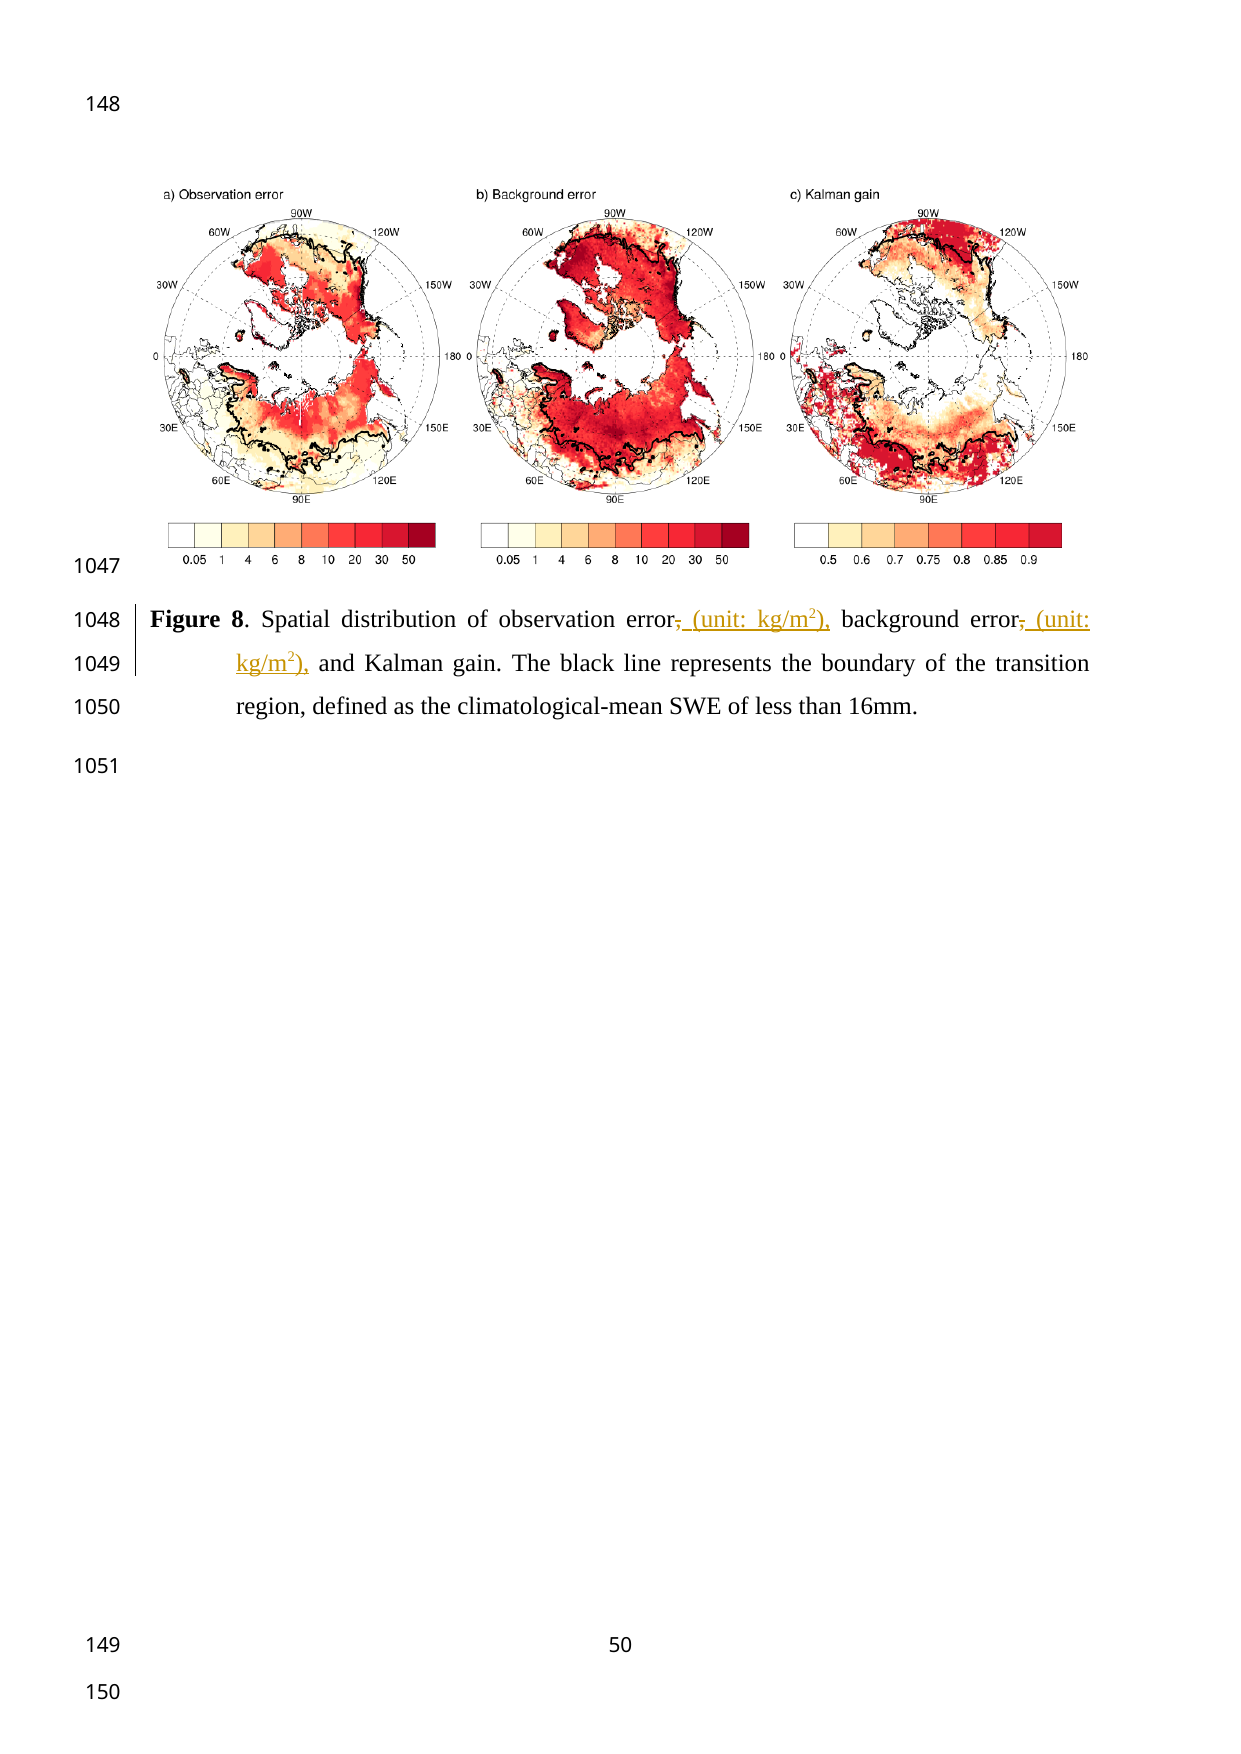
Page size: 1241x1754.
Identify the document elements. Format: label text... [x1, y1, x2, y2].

picture [150, 177, 1091, 574]
text Figure 8. Spatial distribution of observation error background error and Kalman gain. The black line represents the boundary of the transition region, defined as the climatological-mean SWE of less than 16mm. [150, 604, 1090, 629]
text Figure 8. Spatial distribution of observation error background error and Kalman gain. The black line represents the boundary of the transition region, defined as the climatological-mean SWE of less than 16mm. [150, 631, 1090, 719]
